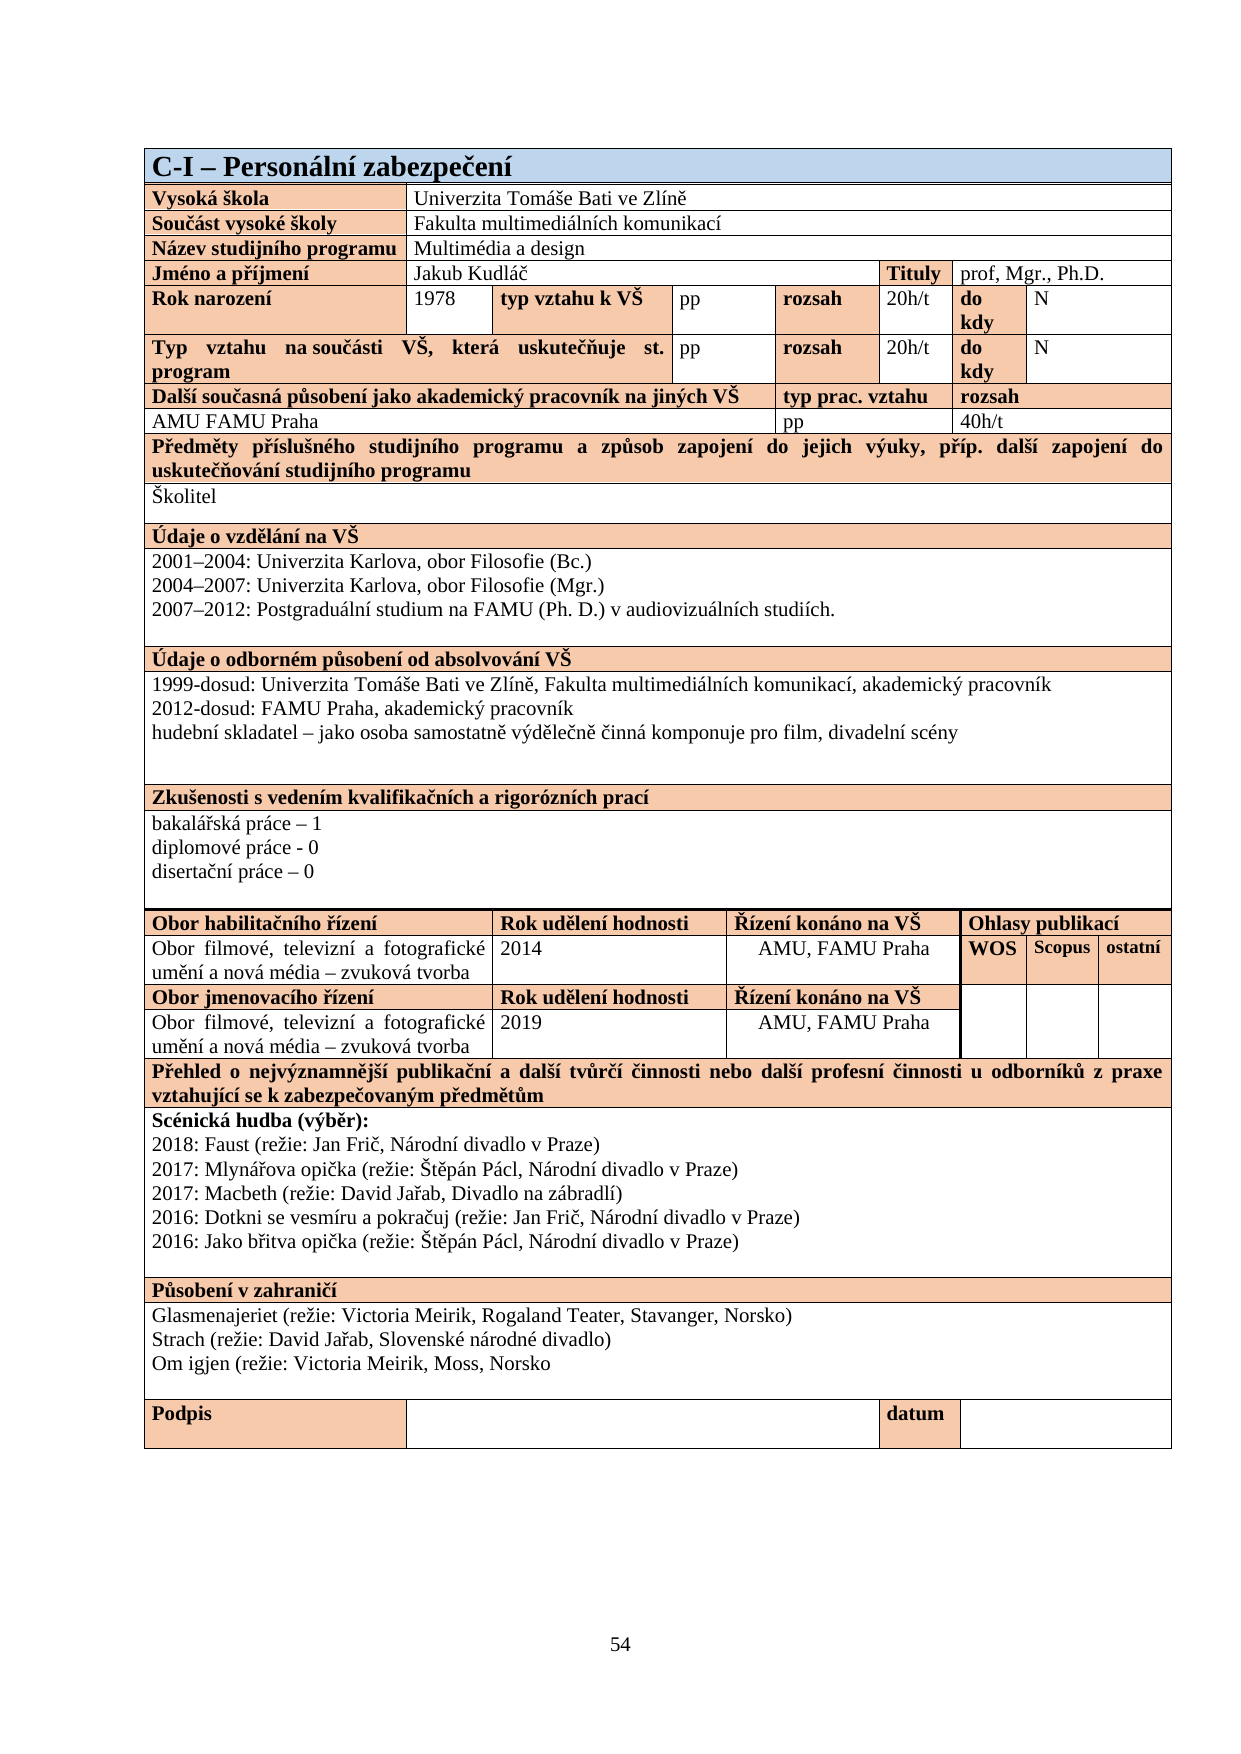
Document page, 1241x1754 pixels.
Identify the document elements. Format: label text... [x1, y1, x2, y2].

table_cell Typ vztahu na součásti VŠ, která uskutečňuje st. program [145, 335, 672, 383]
table_cell pp [673, 335, 775, 383]
table_cell 20h/t [880, 335, 952, 383]
table_cell Vysoká škola [145, 185, 406, 209]
table_cell Předměty příslušného studijního programu a způsob zapojení do jejich výuky, příp. další zapojení do uskutečňování studijního programu [145, 434, 1171, 482]
table_header C-I – Personální zabezpečení [145, 149, 1171, 182]
table_cell Rok udělení hodnosti [493, 911, 726, 935]
table_cell Tituly [880, 261, 952, 285]
table_cell Zkušenosti s vedením kvalifikačních a rigorózních prací [145, 785, 1171, 810]
table_cell do kdy [953, 286, 1026, 334]
table_cell prof, Mgr., Ph.D. [953, 261, 1171, 285]
table_cell Obor filmové, televizní a fotografické umění a nová média – zvuková tvorba [145, 936, 492, 984]
table_cell ostatní [1099, 936, 1171, 984]
table_cell N [1027, 286, 1171, 334]
table_cell Podpis [145, 1400, 406, 1448]
table_cell Součást vysoké školy [145, 211, 406, 234]
table_cell [961, 1400, 1171, 1448]
table_cell rozsah [776, 286, 879, 334]
table_cell Přehled o nejvýznamnější publikační a další tvůrčí činnosti nebo další profesní činnosti u odborníků z praxe vztahující se k zabezpečovaným předmětům [145, 1059, 1171, 1107]
table_cell bakalářská práce – 1 diplomové práce - 0 disertační práce – 0 [145, 811, 1171, 907]
table_cell Fakulta multimediálních komunikací [407, 211, 1171, 234]
table_cell Školitel [145, 484, 1171, 523]
table_cell datum [880, 1400, 960, 1448]
table_cell [407, 1400, 879, 1448]
table_cell 2019 [493, 1010, 726, 1058]
table_cell Údaje o vzdělání na VŠ [145, 524, 1171, 548]
table_cell 40h/t [953, 409, 1171, 433]
table_cell Další současná působení jako akademický pracovník na jiných VŠ [145, 384, 775, 408]
table_cell typ vztahu k VŠ [493, 286, 672, 334]
table_cell pp [776, 409, 952, 433]
table_cell rozsah [953, 384, 1171, 408]
table_cell Řízení konáno na VŠ [727, 985, 959, 1009]
table_cell Multimédia a design [407, 236, 1171, 260]
table_cell 20h/t [880, 286, 952, 334]
table_cell 1978 [407, 286, 492, 334]
table_cell 2001–2004: Univerzita Karlova, obor Filosofie (Bc.) 2004–2007: Univerzita Karlova, obor Filosofie (Mgr.) 2007–2012: Postgraduální studium na FAMU (Ph. D.) v audiovizuálních studiích. [145, 549, 1171, 646]
table_cell Obor jmenovacího řízení [145, 985, 492, 1009]
table_cell Řízení konáno na VŠ [727, 911, 959, 935]
table_cell Scopus [1027, 936, 1098, 984]
table_cell 2014 [493, 936, 726, 984]
table_cell Glasmenajeriet (režie: Victoria Meirik, Rogaland Teater, Stavanger, Norsko) Strach (režie: David Jařab, Slovenské národné divadlo) Om igjen (režie: Victoria Meirik, Moss, Norsko [145, 1303, 1171, 1399]
table_cell rozsah [776, 335, 879, 383]
table_cell Rok udělení hodnosti [493, 985, 726, 1009]
table_cell Údaje o odborném působení od absolvování VŠ [145, 647, 1171, 671]
table_cell Scénická hudba (výběr): 2018: Faust (režie: Jan Frič, Národní divadlo v Praze) 2017: Mlynářova opička (režie: Štěpán Pácl, Národní divadlo v Praze) 2017: Macbeth (režie: David Jařab, Divadlo na zábradlí) 2016: Dotkni se vesmíru a pokračuj (režie: Jan Frič, Národní divadlo v Praze) 2016: Jako břitva opička (režie: Štěpán Pácl, Národní divadlo v Praze) [145, 1108, 1171, 1277]
table_cell AMU, FAMU Praha [727, 936, 959, 984]
table_cell [1099, 985, 1171, 1058]
table_cell Jméno a příjmení [145, 261, 406, 285]
table_cell AMU, FAMU Praha [727, 1010, 959, 1058]
table_cell Obor habilitačního řízení [145, 911, 492, 935]
table_cell WOS [962, 936, 1026, 984]
table_cell Obor filmové, televizní a fotografické umění a nová média – zvuková tvorba [145, 1010, 492, 1058]
table_cell pp [673, 286, 775, 334]
table_cell [962, 985, 1026, 1058]
table_cell Univerzita Tomáše Bati ve Zlíně [407, 185, 1171, 209]
table_cell Působení v zahraničí [145, 1278, 1171, 1302]
table_cell Jakub Kudláč [407, 261, 879, 285]
table_cell [1027, 985, 1098, 1058]
table_cell 1999-dosud: Univerzita Tomáše Bati ve Zlíně, Fakulta multimediálních komunikací, akademický pracovník 2012-dosud: FAMU Praha, akademický pracovník hudební skladatel – jako osoba samostatně výdělečně činná komponuje pro film, divadelní scény [145, 672, 1171, 784]
table_cell typ prac. vztahu [776, 384, 952, 408]
table_cell N [1027, 335, 1171, 383]
table_cell Ohlasy publikací [962, 911, 1171, 935]
table_cell Název studijního programu [145, 236, 406, 260]
table_cell AMU FAMU Praha [145, 409, 775, 433]
table_cell Rok narození [145, 286, 406, 334]
table_cell do kdy [953, 335, 1026, 383]
